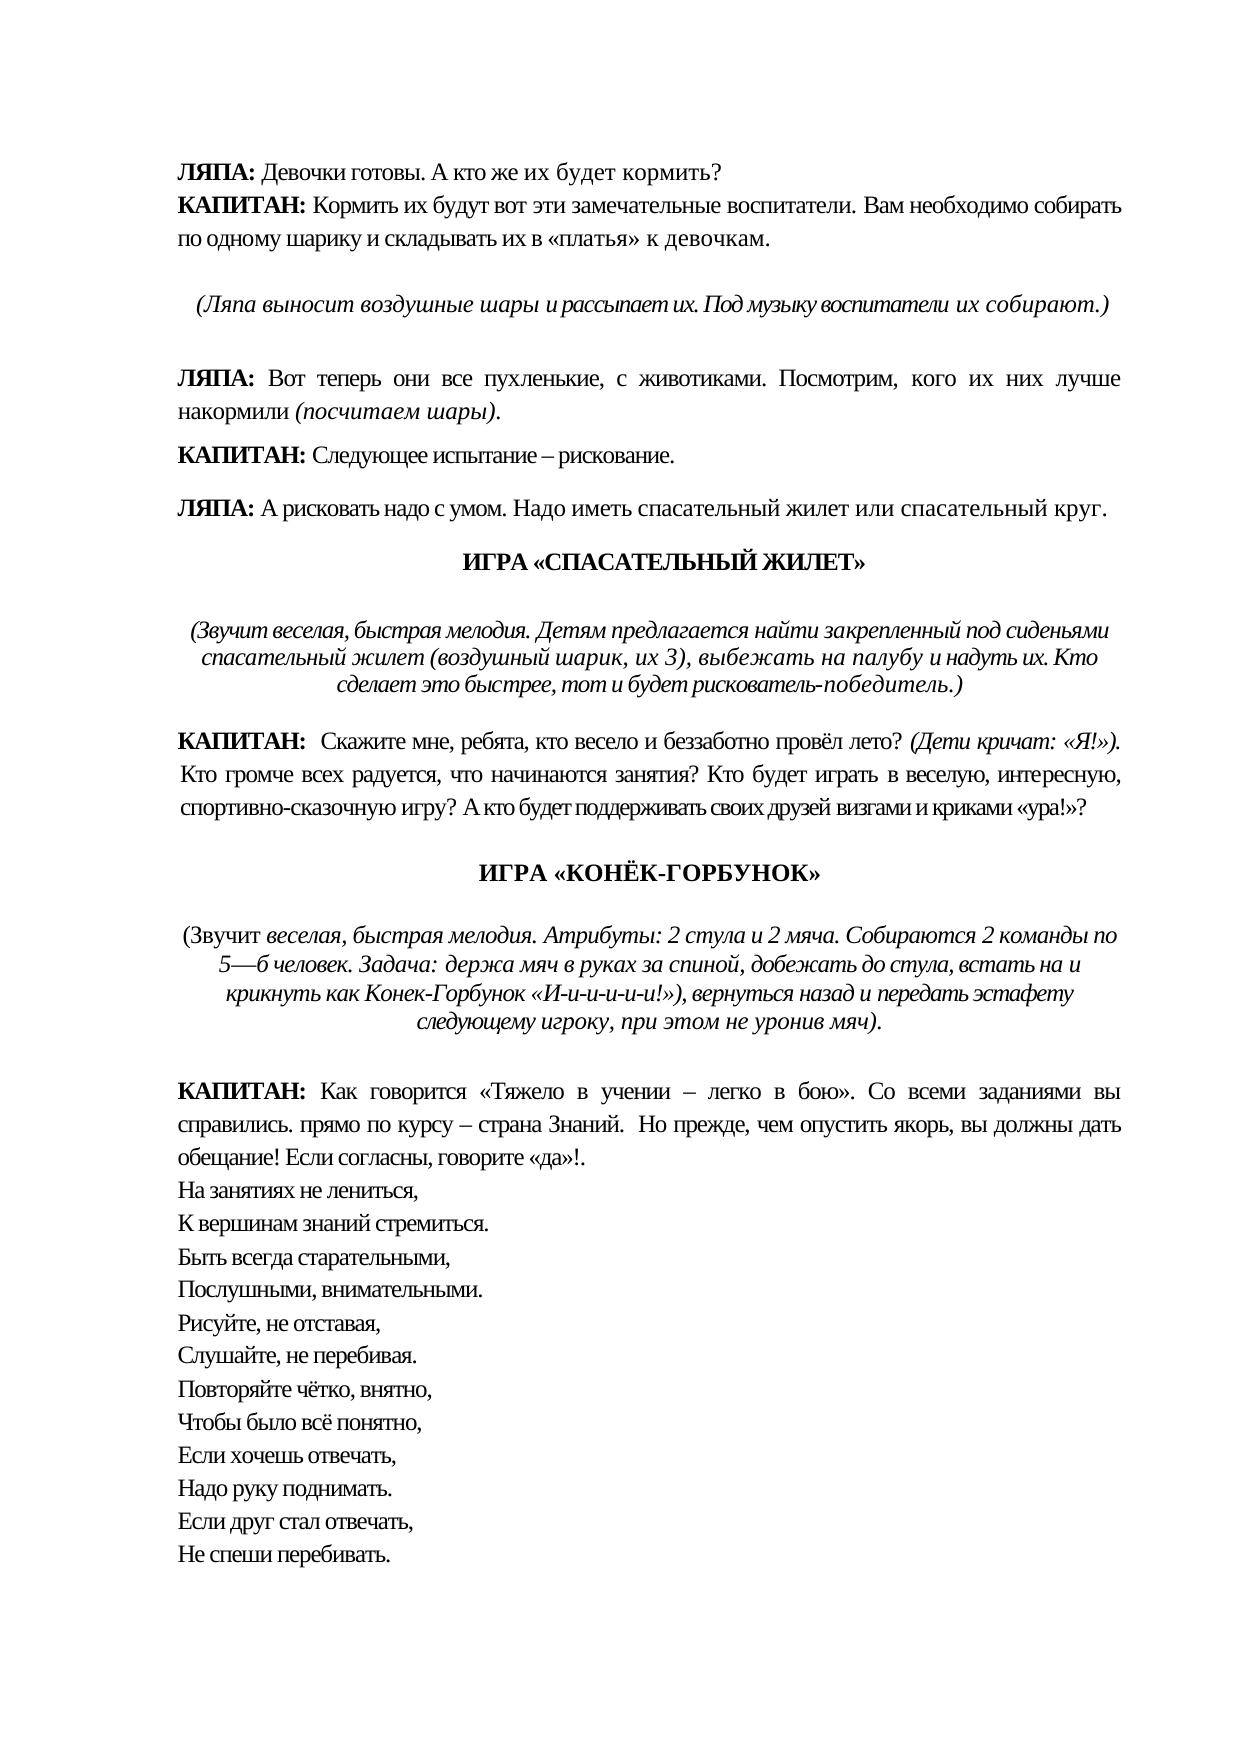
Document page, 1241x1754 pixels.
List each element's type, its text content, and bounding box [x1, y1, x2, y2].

text ЛЯПА: Девочки готовы. А кто же их будет кормить? [177, 157, 1121, 186]
text КАПИТАН: Скажите мне, ребята, кто весело и беззаботно провёл лето? (Дети кричат: «Я!»). Кто громче всех радуется, что начинаются занятия? Кто будет играть в веселую, интересную, спортивно-сказочную игру? А кто будет поддерживать своих друзей визгами и криками «ура!»? [177, 726, 1122, 821]
text К вершинам знаний стремиться. [177, 1208, 1122, 1237]
text Не спеши перебивать. [177, 1539, 1122, 1567]
text Если хочешь отвечать, [177, 1440, 1122, 1468]
text Чтобы было всё понятно, [177, 1407, 1122, 1435]
text Рисуйте, не отставая, [177, 1308, 1122, 1336]
text Надо руку поднимать. [177, 1473, 1122, 1501]
text Быть всегда старательными, [177, 1242, 1122, 1270]
text На занятиях не лениться, [177, 1176, 1122, 1204]
text (Ляпа выносит воздушные шары и рассыпает их. Под музыку воспитатели их собирают.) [177, 289, 1122, 318]
text ИГРА «КОНЁК-ГОРБУНОК» [177, 858, 1122, 887]
text ИГРА «СПАСАТЕЛЬНЫЙ ЖИЛЕТ» [207, 547, 1122, 575]
text (Звучит веселая, быстрая мелодия. Атрибуты: 2 стула и 2 мяча. Собираются 2 команды по 5—б человек. Задача: держа мяч в руках за спиной, добежать до стула, встать на и крикнуть как Конек-Горбунок «И-и-и-и-и-и!»), вернуться назад и передать эстафету следующему игроку, при этом не уронив мяч). [177, 920, 1122, 1035]
text КАПИТАН: Кормить их будут вот эти замечательные воспитатели. Вам необходимо собирать по одному шарику и складывать их в «платья» к девочкам. [177, 190, 1122, 252]
text Если друг стал отвечать, [177, 1506, 1122, 1534]
text КАПИТАН: Как говорится «Тяжело в учении – легко в бою». Со всеми заданиями вы справились. прямо по курсу – страна Знаний. Но прежде, чем опустить якорь, вы должны дать обещание! Если согласны, говорите «да»!. [177, 1076, 1122, 1171]
text ЛЯПА: Вот теперь они все пухленькие, с животиками. Посмотрим, кого их них лучше накормили (посчитаем шары). [177, 363, 1121, 424]
text (Звучит веселая, быстрая мелодия. Детям предлагается найти закрепленный под сиденьями спасательный жилет (воздушный шарик, их 3), выбежать на палубу и надуть их. Кто сделает это быстрее, тот и будет рискователь-победитель.) [177, 617, 1122, 698]
text ЛЯПА: А рисковать надо с умом. Надо иметь спасательный жилет или спасательный круг. [177, 497, 1121, 522]
text КАПИТАН: Следующее испытание – рискование. [177, 440, 1121, 469]
text Повторяйте чётко, внятно, [177, 1374, 1122, 1402]
text Слушайте, не перебивая. [177, 1341, 1122, 1369]
text Послушными, внимательными. [177, 1274, 1122, 1303]
